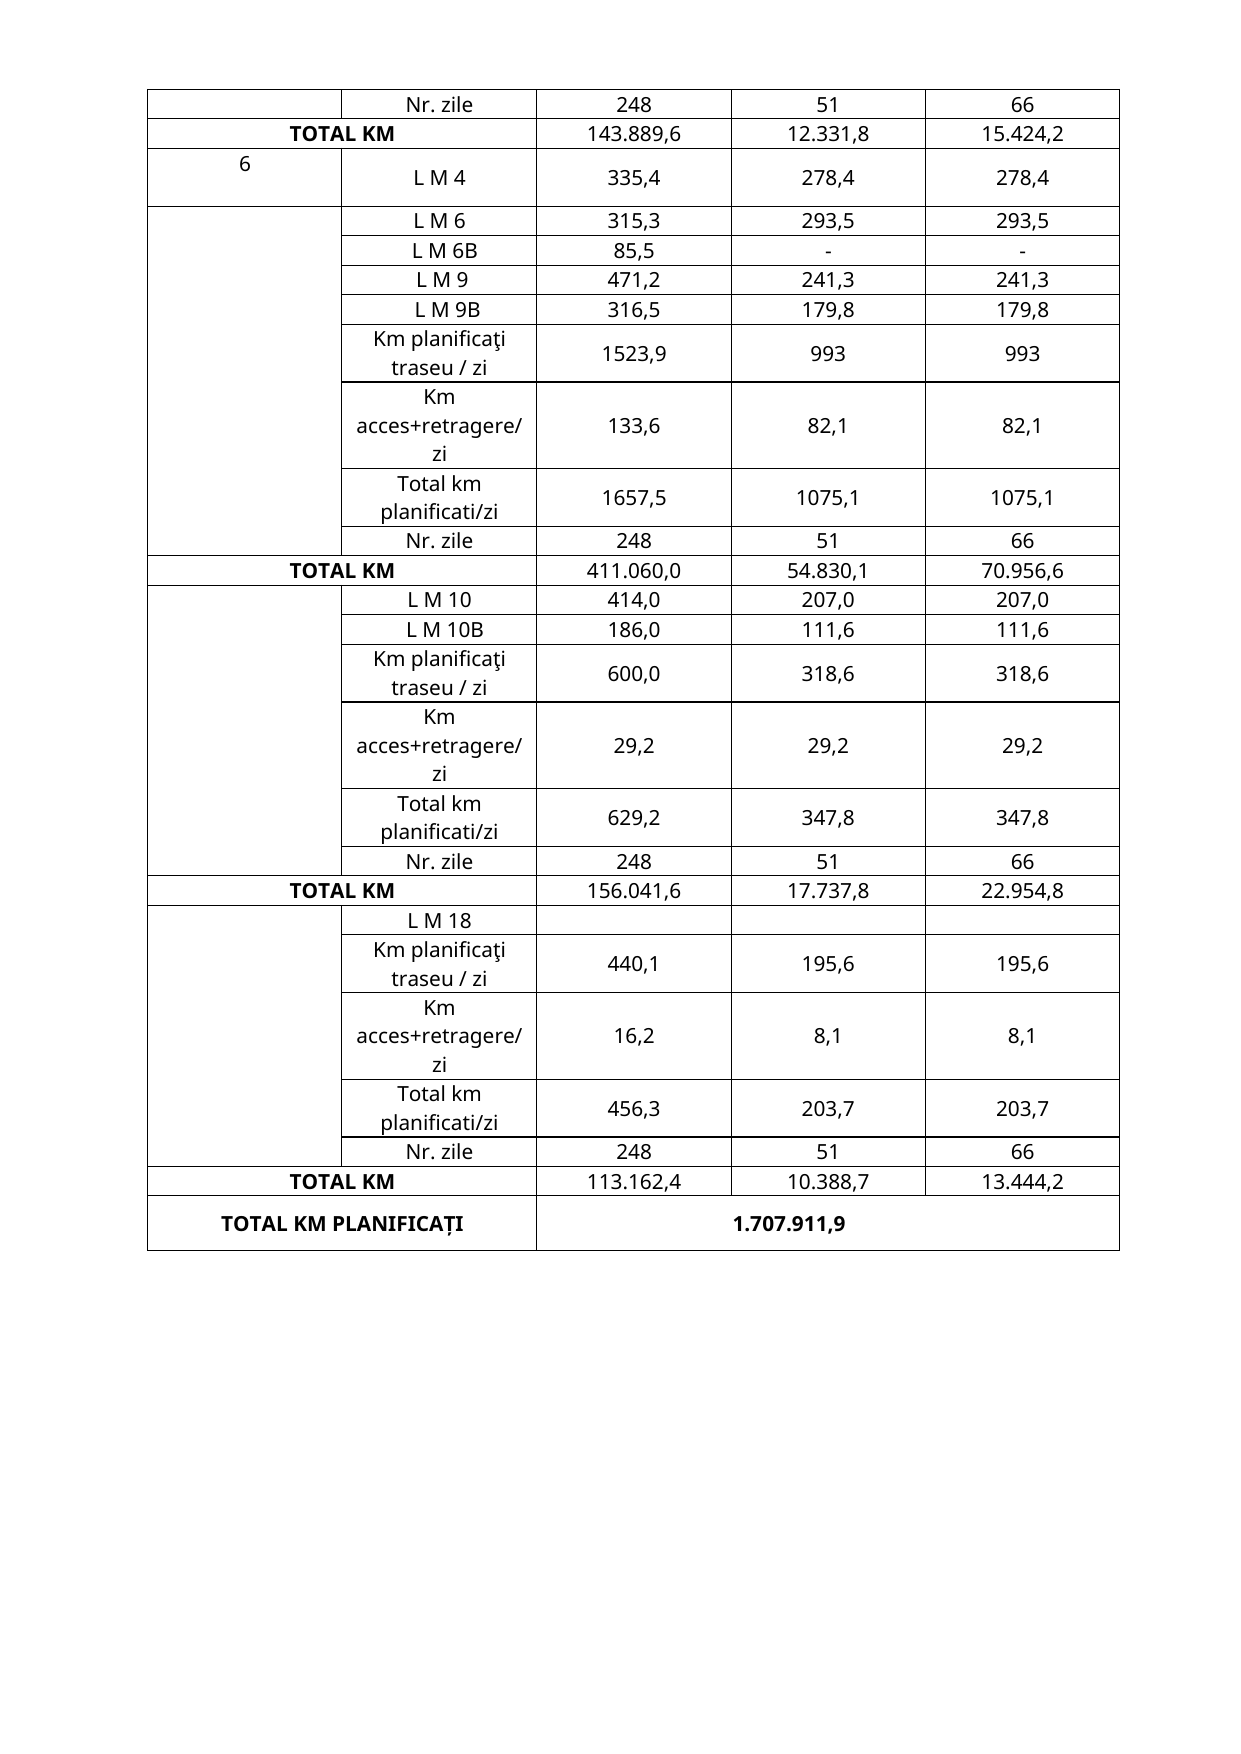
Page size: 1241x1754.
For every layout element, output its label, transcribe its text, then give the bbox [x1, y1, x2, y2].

table_cell 1075,1 [732, 469, 925, 526]
table_cell L M 9 [342, 266, 536, 294]
table_cell 111,6 [732, 615, 925, 643]
table_cell 414,0 [537, 586, 731, 614]
table_cell Nr. zile [342, 1138, 536, 1166]
table_cell 16,2 [537, 993, 731, 1078]
table_cell 335,4 [537, 149, 731, 206]
table_cell [148, 586, 341, 875]
table_cell L M 9B [342, 295, 536, 323]
table_cell [732, 906, 925, 934]
table_cell 195,6 [732, 935, 925, 992]
table_cell 248 [537, 527, 731, 555]
table_cell TOTAL KM [148, 119, 536, 148]
table_cell Km acces+retragere/zi [342, 703, 536, 788]
table_cell 156.041,6 [537, 876, 731, 905]
table_cell 66 [926, 527, 1119, 555]
table_cell 82,1 [732, 383, 925, 468]
table_cell 1523,9 [537, 325, 731, 381]
table_cell 143.889,6 [537, 119, 731, 148]
table_cell 248 [537, 1138, 731, 1166]
table_cell - [926, 236, 1119, 264]
table_cell 29,2 [537, 703, 731, 788]
table_cell 203,7 [926, 1080, 1119, 1136]
table_cell Km planificaţi traseu / zi [342, 325, 536, 381]
table_cell Km planificaţi traseu / zi [342, 935, 536, 992]
table_cell 456,3 [537, 1080, 731, 1136]
table_cell 66 [926, 1138, 1119, 1166]
table_cell L M 6B [342, 236, 536, 264]
table_cell [148, 207, 341, 555]
table_cell Nr. zile [342, 90, 536, 118]
table_cell 179,8 [926, 295, 1119, 323]
table_cell L M 6 [342, 207, 536, 235]
table_cell 66 [926, 90, 1119, 118]
table_cell 293,5 [926, 207, 1119, 235]
table_cell Total km planificati/zi [342, 789, 536, 846]
table_cell 6 [148, 149, 341, 206]
table_cell L M 10B [342, 615, 536, 643]
table_cell 440,1 [537, 935, 731, 992]
table_cell Total km planificati/zi [342, 469, 536, 526]
table_cell 111,6 [926, 615, 1119, 643]
table_cell 241,3 [926, 266, 1119, 294]
table_cell L M 10 [342, 586, 536, 614]
table_cell 29,2 [926, 703, 1119, 788]
table_cell 241,3 [732, 266, 925, 294]
table_cell 1.707.911,9 [537, 1196, 1119, 1250]
table_cell 316,5 [537, 295, 731, 323]
table_cell 70.956,6 [926, 556, 1119, 584]
table_cell 51 [732, 90, 925, 118]
table_cell 22.954,8 [926, 876, 1119, 905]
table_cell Km acces+retragere/zi [342, 383, 536, 468]
table_cell 29,2 [732, 703, 925, 788]
table_cell 113.162,4 [537, 1167, 731, 1195]
table_cell 471,2 [537, 266, 731, 294]
table_cell Total km planificati/zi [342, 1080, 536, 1136]
table_cell 600,0 [537, 645, 731, 701]
table_cell 8,1 [732, 993, 925, 1078]
table_cell 347,8 [732, 789, 925, 846]
table_cell 993 [732, 325, 925, 381]
table_cell 1075,1 [926, 469, 1119, 526]
table_cell 207,0 [926, 586, 1119, 614]
table_cell [148, 90, 341, 118]
table_cell TOTAL KM [148, 556, 536, 584]
table_cell 13.444,2 [926, 1167, 1119, 1195]
table_cell 10.388,7 [732, 1167, 925, 1195]
table_cell 54.830,1 [732, 556, 925, 584]
table_cell 318,6 [732, 645, 925, 701]
table_cell 82,1 [926, 383, 1119, 468]
table_cell 51 [732, 527, 925, 555]
table_cell 195,6 [926, 935, 1119, 992]
table_cell 347,8 [926, 789, 1119, 846]
table_cell 629,2 [537, 789, 731, 846]
table_cell 248 [537, 847, 731, 875]
table_cell Km acces+retragere/zi [342, 993, 536, 1078]
table_cell 12.331,8 [732, 119, 925, 148]
table_cell 179,8 [732, 295, 925, 323]
table_cell 15.424,2 [926, 119, 1119, 148]
table_cell [148, 906, 341, 1166]
table_cell 278,4 [732, 149, 925, 206]
table_cell L M 4 [342, 149, 536, 206]
table_cell [537, 906, 731, 934]
table_cell 207,0 [732, 586, 925, 614]
table_cell 293,5 [732, 207, 925, 235]
table_cell 17.737,8 [732, 876, 925, 905]
table_cell Nr. zile [342, 847, 536, 875]
table_cell TOTAL KM [148, 876, 536, 905]
table_cell 248 [537, 90, 731, 118]
table_cell 186,0 [537, 615, 731, 643]
table_cell 51 [732, 1138, 925, 1166]
table_cell 133,6 [537, 383, 731, 468]
table_cell TOTAL KM PLANIFICAȚI [148, 1196, 536, 1250]
table_cell 8,1 [926, 993, 1119, 1078]
table_cell 993 [926, 325, 1119, 381]
table_cell Nr. zile [342, 527, 536, 555]
table_cell 66 [926, 847, 1119, 875]
table_cell 278,4 [926, 149, 1119, 206]
table_cell [926, 906, 1119, 934]
table_cell 318,6 [926, 645, 1119, 701]
table_cell 51 [732, 847, 925, 875]
table_cell TOTAL KM [148, 1167, 536, 1195]
table_cell 315,3 [537, 207, 731, 235]
table_cell 203,7 [732, 1080, 925, 1136]
table_cell L M 18 [342, 906, 536, 934]
table_cell - [732, 236, 925, 264]
table_cell 1657,5 [537, 469, 731, 526]
table_cell Km planificaţi traseu / zi [342, 645, 536, 701]
table_cell 85,5 [537, 236, 731, 264]
table_cell 411.060,0 [537, 556, 731, 584]
